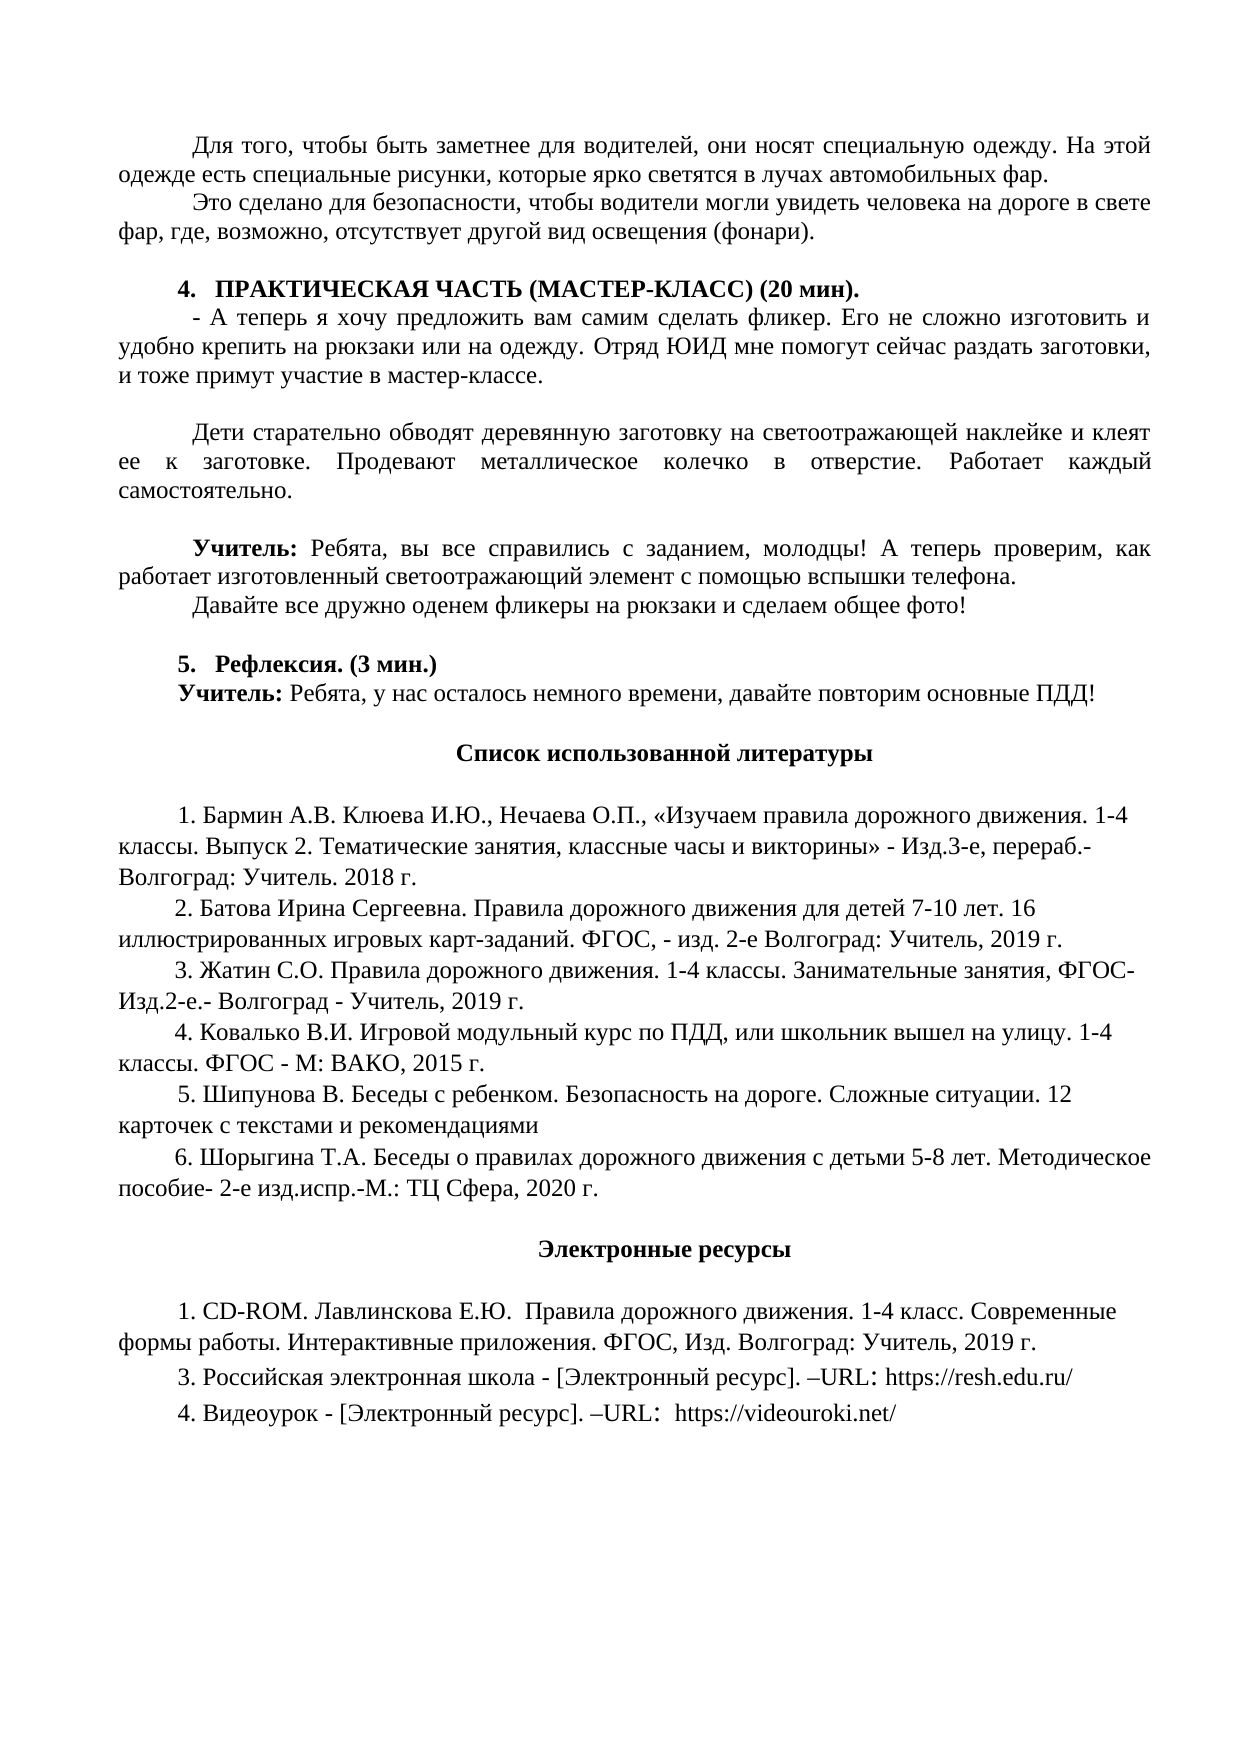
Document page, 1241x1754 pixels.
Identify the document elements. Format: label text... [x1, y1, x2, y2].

list Рефлексия. (3 мин.) [177, 648, 1152, 678]
text Для того, чтобы быть заметнее для водителей, они носят специальную одежду. На этой одежде есть специальные рисунки, которые ярко светятся в лучах автомобильных фар. [118, 130, 1152, 187]
text 1. Бармин А.В. Клюева И.Ю., Нечаева О.П., «Изучаем правила дорожного движения. 1-4 классы. Выпуск 2. Тематические занятия, классные часы и викторины» - Изд.3-е, перераб.-Волгоград: Учитель. 2018 г. 2. Батова Ирина Сергеевна. Правила дорожного движения для детей 7-10 лет. 16 иллюстрированных игровых карт-заданий. ФГОС, - изд. 2-е Волгоград: Учитель, 2019 г. 3. Жатин С.О. Правила дорожного движения. 1-4 классы. Занимательные занятия, ФГОС- Изд.2-е.- Волгоград - Учитель, 2019 г. 4. Ковалько В.И. Игровой модульный курс по ПДД, или школьник вышел на улицу. 1-4 классы. ФГОС - М: ВАКО, 2015 г. [118, 800, 1152, 1077]
text Электронные ресурсы [118, 1234, 1152, 1262]
text - А теперь я хочу предложить вам самим сделать фликер. Его не сложно изготовить и удобно крепить на рюкзаки или на одежду. Отряд ЮИД мне помогут сейчас раздать заготовки, и тоже примут участие в мастер-классе. [118, 302, 1152, 389]
text Учитель: Ребята, у нас осталось немного времени, давайте повторим основные ПДД! [118, 678, 1152, 707]
text 4. Видеоурок - [Электронный ресурс]. –URL: https://videouroki.net/ [118, 1394, 1152, 1428]
text 1. CD-ROM. Лавлинскова Е.Ю. Правила дорожного движения. 1-4 класс. Современные формы работы. Интерактивные приложения. ФГОС, Изд. Волгоград: Учитель, 2019 г. [118, 1296, 1152, 1356]
text 5. Шипунова В. Беседы с ребенком. Безопасность на дороге. Сложные ситуации. 12 карточек с текстами и рекомендациями 6. Шорыгина Т.А. Беседы о правилах дорожного движения с детьми 5-8 лет. Методическое пособие- 2-е изд.испр.-М.: ТЦ Сфера, 2020 г. [118, 1079, 1152, 1232]
text Дети старательно обводят деревянную заготовку на светоотражающей наклейке и клеят ее к заготовке. Продевают металлическое колечко в отверстие. Работает каждый самостоятельно. [118, 417, 1152, 504]
text Это сделано для безопасности, чтобы водители могли увидеть человека на дороге в свете фар, где, возможно, отсутствует другой вид освещения (фонари). [118, 187, 1152, 245]
text 3. Российская электронная школа - [Электронный ресурс]. –URL: https://resh.edu.ru/ [177, 1358, 1152, 1391]
text Давайте все дружно оденем фликеры на рюкзаки и сделаем общее фото! [118, 590, 1152, 619]
text Учитель: Ребята, вы все справились с заданием, молодцы! А теперь проверим, как работает изготовленный светоотражающий элемент с помощью вспышки телефона. [118, 533, 1152, 590]
text Список использованной литературы [118, 738, 1152, 767]
list ПРАКТИЧЕСКАЯ ЧАСТЬ (МАСТЕР-КЛАСС) (20 мин). [177, 274, 1152, 302]
